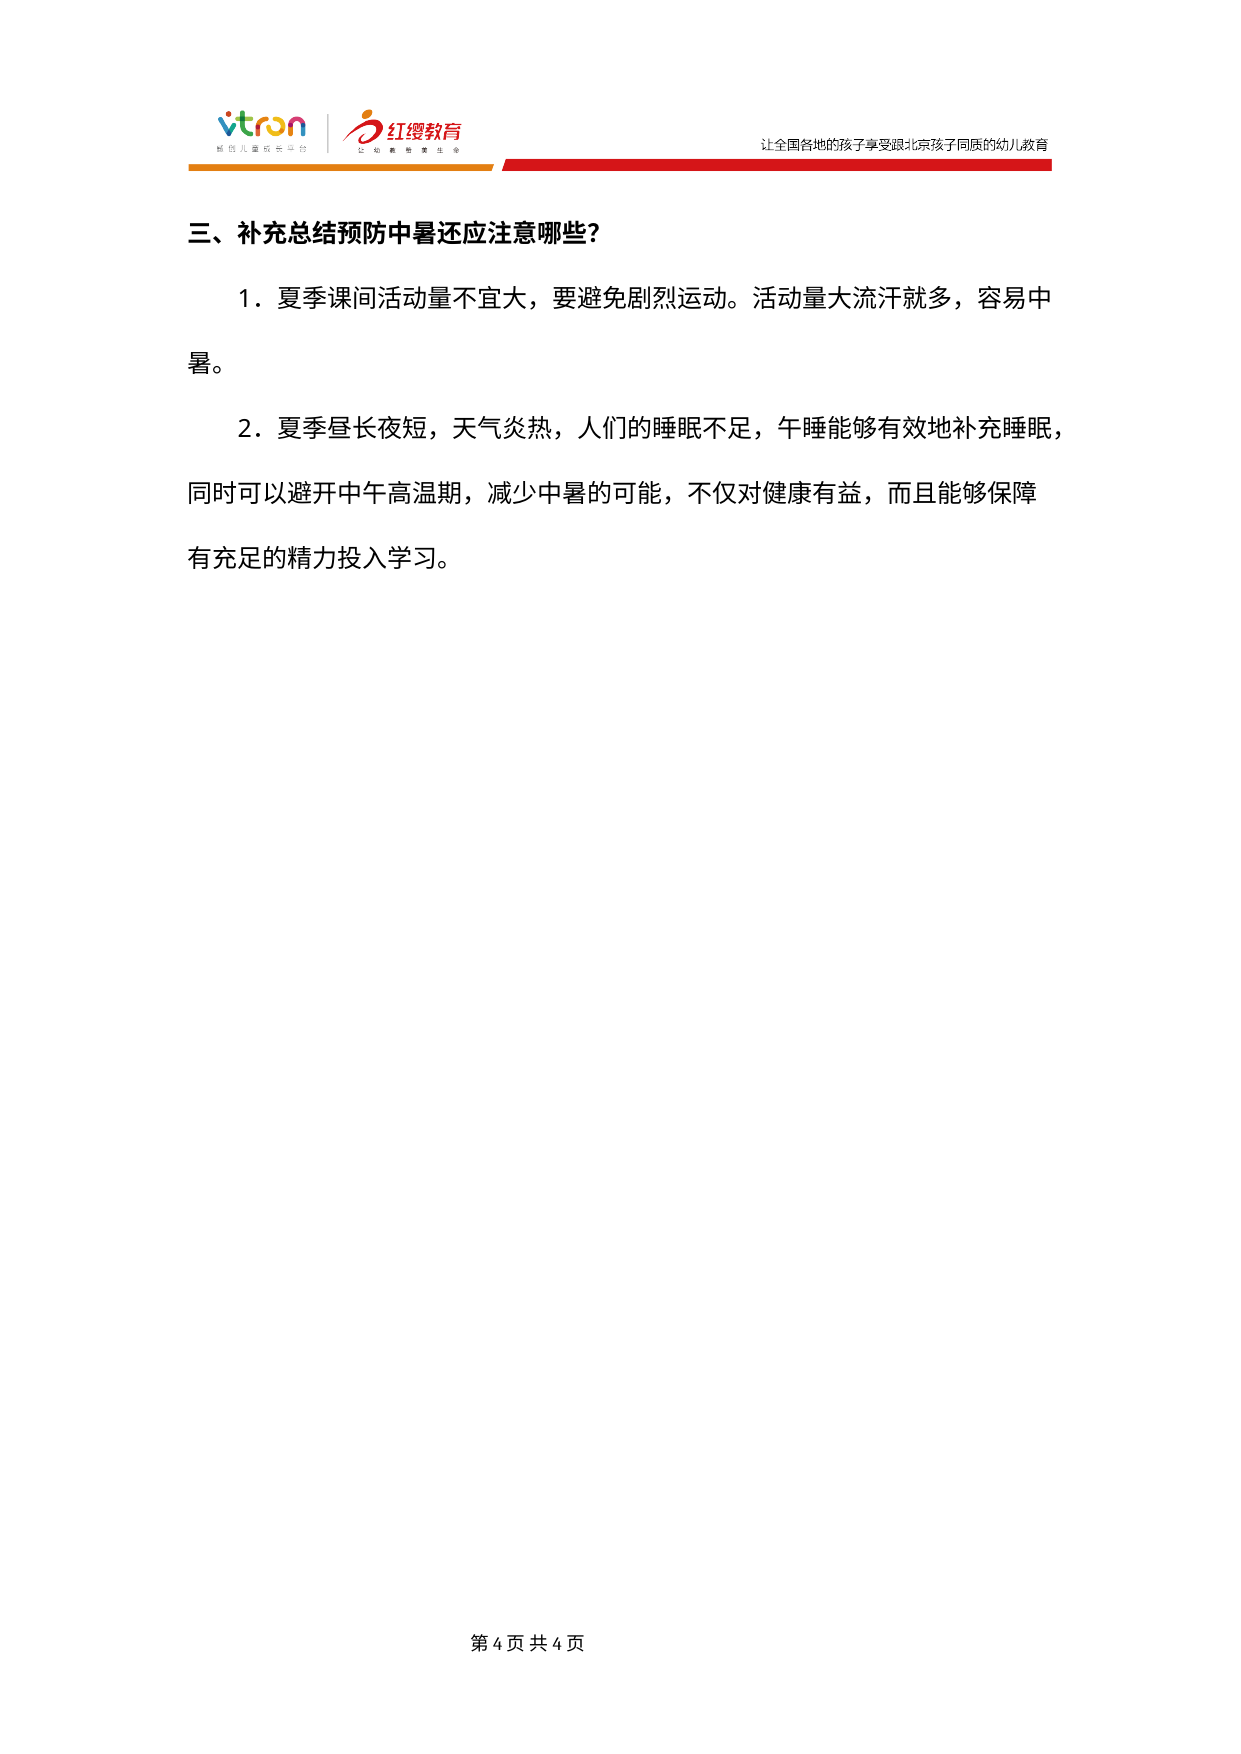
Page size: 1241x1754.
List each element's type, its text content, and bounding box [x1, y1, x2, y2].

text 2．夏季昼长夜短，天气炎热，人们的睡眠不足，午睡能够有效地补充睡眠，同时可以避开中午高温期，减少中暑的可能，不仅对健康有益，而且能够保障有充足的精力投入学习。 [187, 394, 1053, 589]
picture [188, 88, 1052, 189]
text 1．夏季课间活动量不宜大，要避免剧烈运动。活动量大流汗就多，容易中暑。 [187, 264, 1053, 394]
text 三、补充总结预防中暑还应注意哪些？ [187, 199, 1053, 264]
